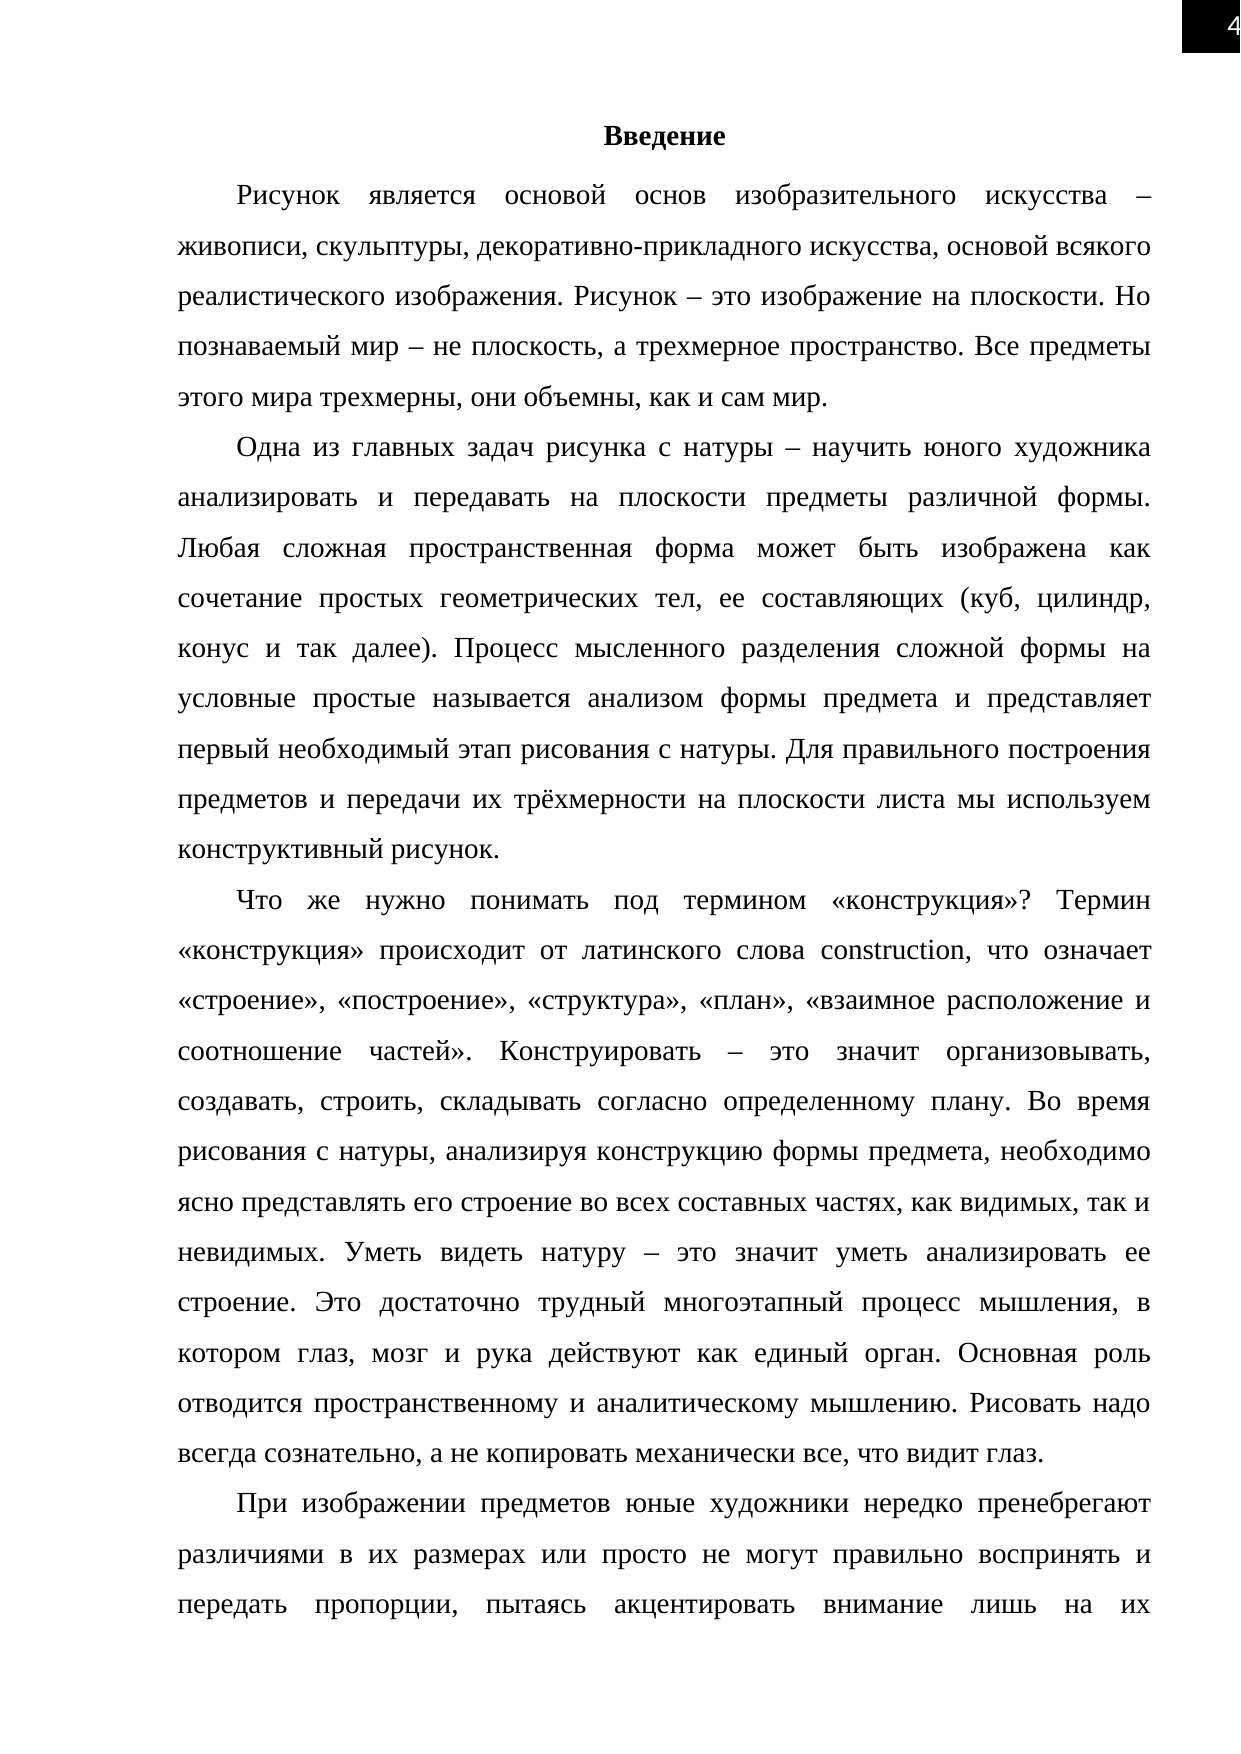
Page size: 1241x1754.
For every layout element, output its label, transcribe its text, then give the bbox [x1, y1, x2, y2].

text Что же нужно понимать под термином «конструкция»? Термин «конструкция» происходит от латинского слова construction, что означает «строение», «построение», «структура», «план», «взаимное расположение и соотношение частей». Конструировать – это значит организовывать, создавать, строить, складывать согласно определенному плану. Во время рисования с натуры, анализируя конструкцию формы предмета, необходимо ясно представлять его строение во всех составных частях, как видимых, так и невидимых. Уметь видеть натуру – это значит уметь анализировать ее строение. Это достаточно трудный многоэтапный процесс мышления, в котором глаз, мозг и рука действуют как единый орган. Основная роль отводится пространственному и аналитическому мышлению. Рисовать надо всегда сознательно, а не копировать механически все, что видит глаз. [177, 882, 1152, 1469]
text Рисунок является основой основ изобразительного искусства – живописи, скульптуры, декоративно-прикладного искусства, основой всякого реалистического изображения. Рисунок – это изображение на плоскости. Но познаваемый мир – не плоскость, а трехмерное пространство. Все предметы этого мира трехмерны, они объемны, как и сам мир. [177, 177, 1152, 412]
text Введение [177, 118, 1152, 152]
text Одна из главных задач рисунка с натуры – научить юного художника анализировать и передавать на плоскости предметы различной формы. Любая сложная пространственная форма может быть изображена как сочетание простых геометрических тел, ее составляющих (куб, цилиндр, конус и так далее). Процесс мысленного разделения сложной формы на условные простые называется анализом формы предмета и представляет первый необходимый этап рисования с натуры. Для правильного построения предметов и передачи их трёхмерности на плоскости листа мы используем конструктивный рисунок. [177, 429, 1152, 865]
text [177, 1486, 1152, 1620]
